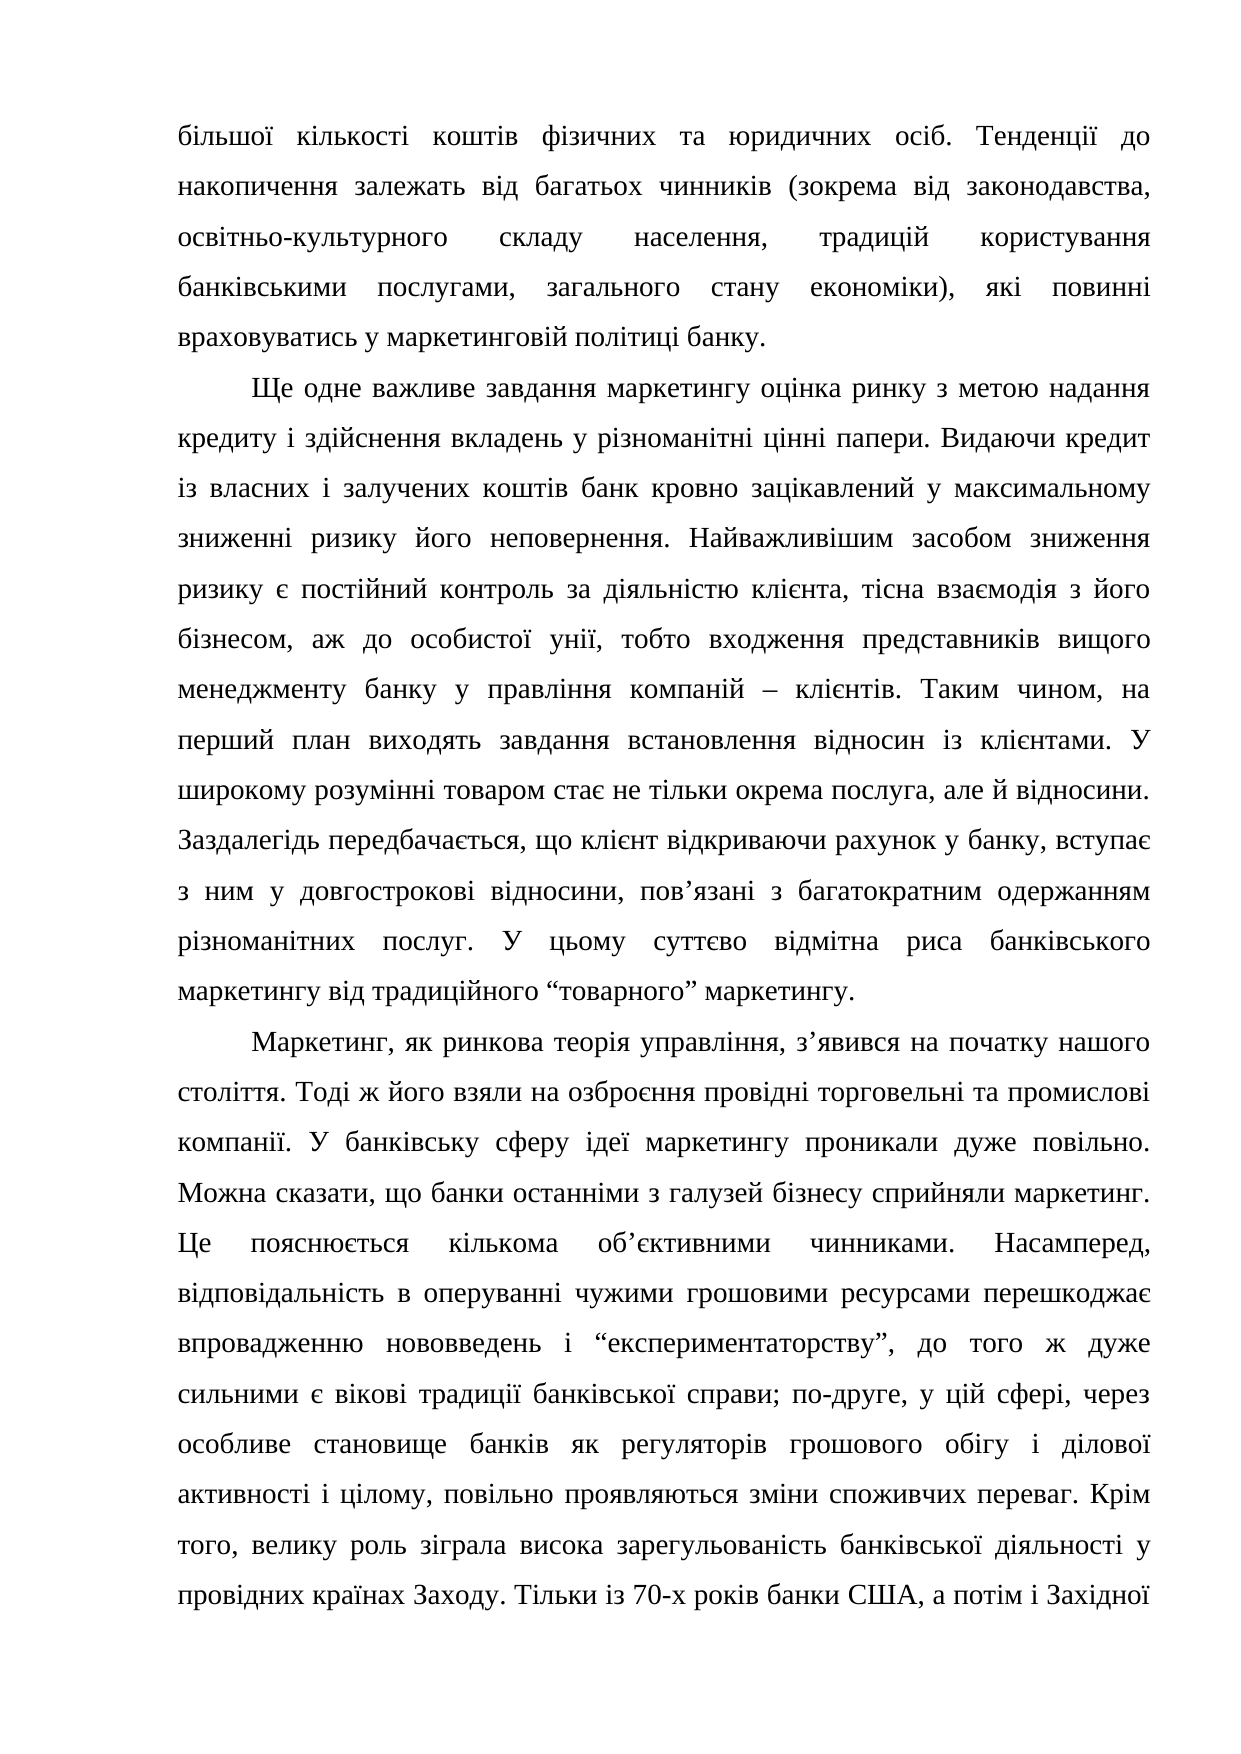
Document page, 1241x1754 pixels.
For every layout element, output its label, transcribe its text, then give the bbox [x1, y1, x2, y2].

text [177, 118, 1152, 353]
text Ще одне важливе завдання маркетингу оцінка ринку з метою надання кредиту і здійснення вкладень у різноманітні цінні папери. Видаючи кредит із власних і залучених коштів банк кровно зацікавлений у максимальному зниженні ризику його неповернення. Найважливішим засобом зниження ризику є постійний контроль за діяльністю клієнта, тісна взаємодія з його бізнесом, аж до особистої унії, тобто входження представників вищого менеджменту банку у правління компаній – клієнтів. Таким чином, на перший план виходять завдання встановлення відносин із клієнтами. У широкому розумінні товаром стає не тільки окрема послуга, але й відносини. Заздалегідь передбачається, що клієнт відкриваючи рахунок у банку, вступає з ним у довгострокові відносини, пов’язані з багатократним одержанням різноманітних послуг. У цьому суттєво відмітна риса банківського маркетингу від традиційного “товарного” маркетингу. [177, 370, 1152, 1007]
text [177, 1024, 1152, 1611]
